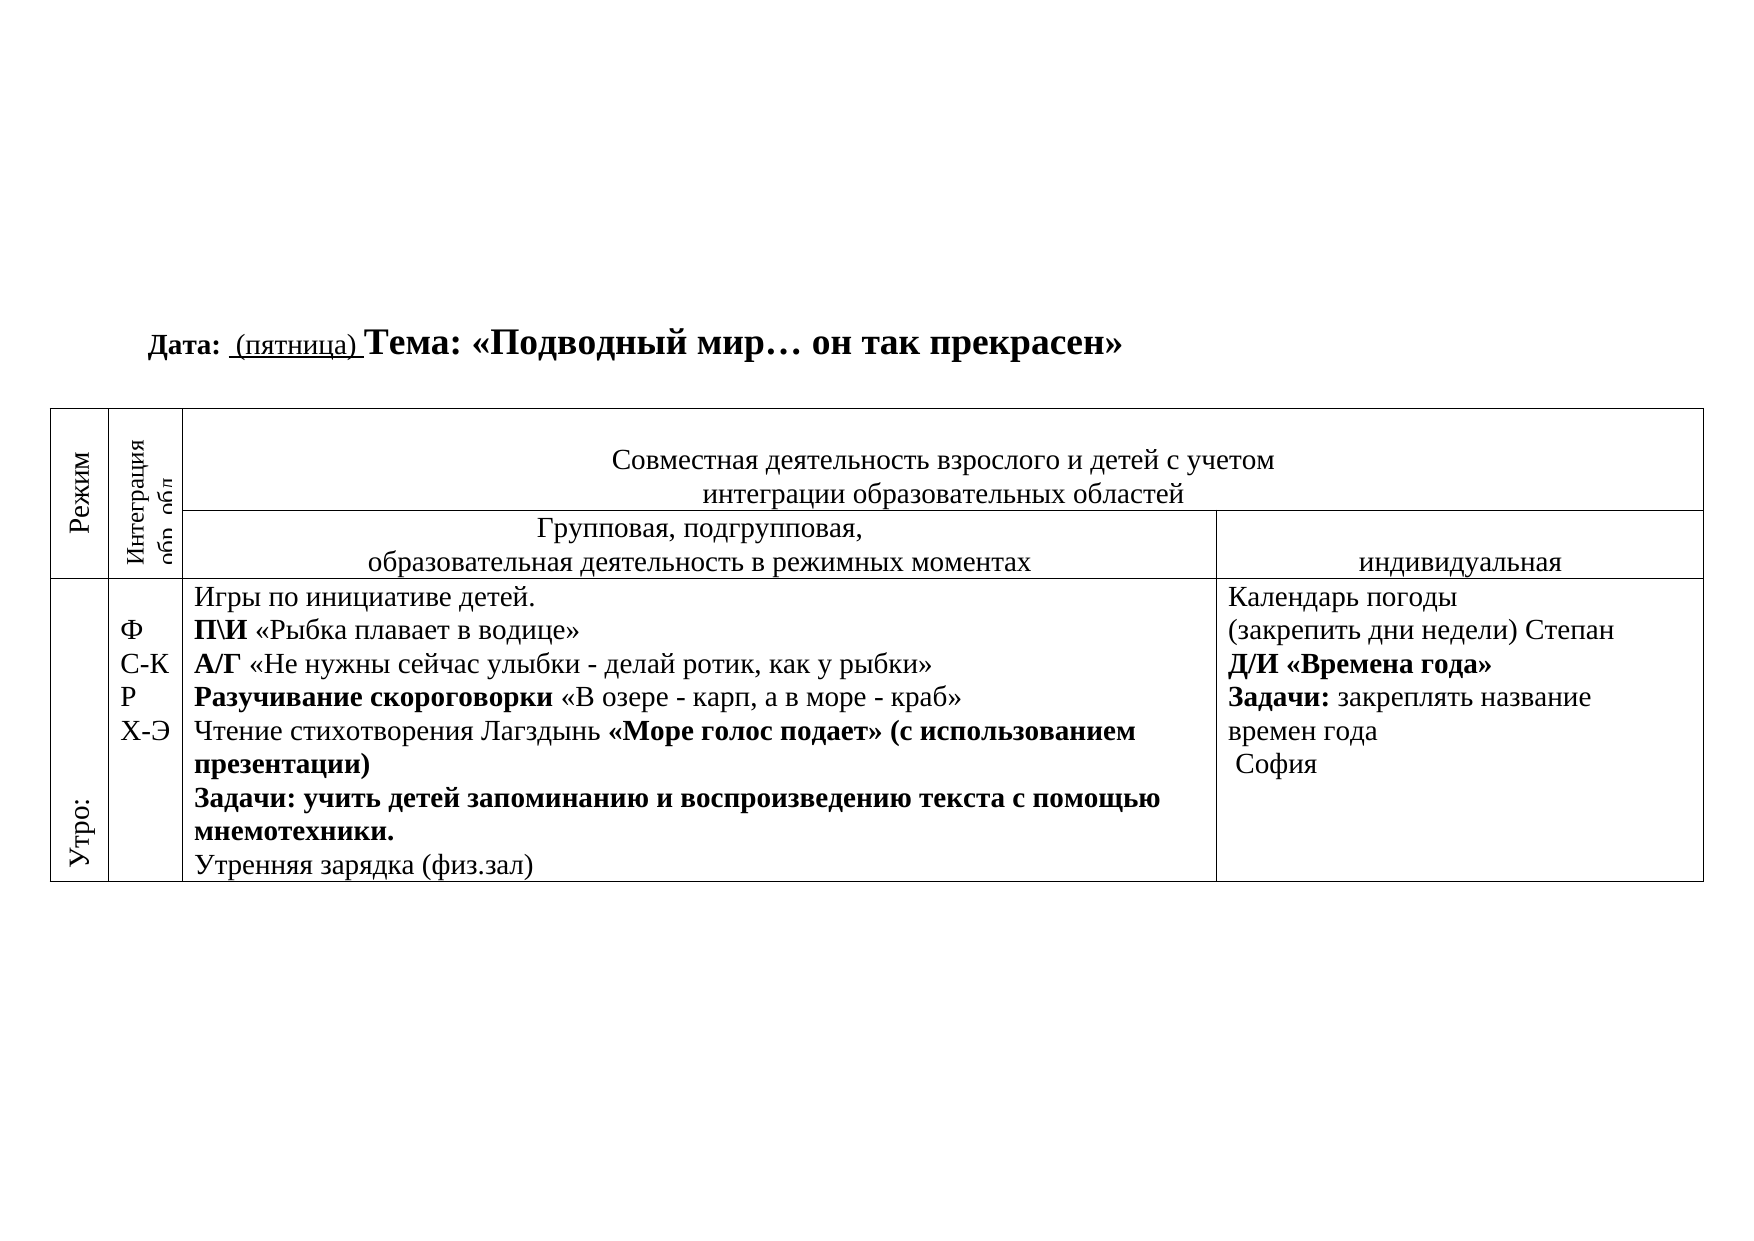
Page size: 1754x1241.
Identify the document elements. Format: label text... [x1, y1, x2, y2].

table_header Интеграция обр. обл. [109, 409, 182, 578]
table_cell Игры по инициативе детей. П\И «Рыбка плавает в водице» А/Г «Не нужны сейчас улыбки - делай ротик, как у рыбки» Разучивание скороговорки «В озере - карп, а в море - краб» Чтение стихотворения Лагздынь «Море голос подает» (с использованием презентации) Задачи: учить детей запоминанию и воспроизведению текста с помощью мнемотехники. Утренняя зарядка (физ.зал) [183, 579, 1216, 881]
table_cell Ф С-К Р Х-Э [109, 579, 182, 881]
table_cell индивидуальная [1217, 511, 1703, 578]
table_header Режим [51, 409, 108, 578]
table_header Совместная деятельность взрослого и детей с учетом интеграции образовательных областей [183, 409, 1703, 509]
table_cell Утро: [51, 579, 108, 881]
text Дата: (пятница) Тема: «Подводный мир… он так прекрасен» [148, 320, 1636, 363]
table_cell Календарь погоды (закрепить дни недели) Степан Д/И «Времена года» Задачи: закреплять название времен года София [1217, 579, 1703, 881]
table_cell Групповая, подгрупповая, образовательная деятельность в режимных моментах [183, 511, 1216, 578]
